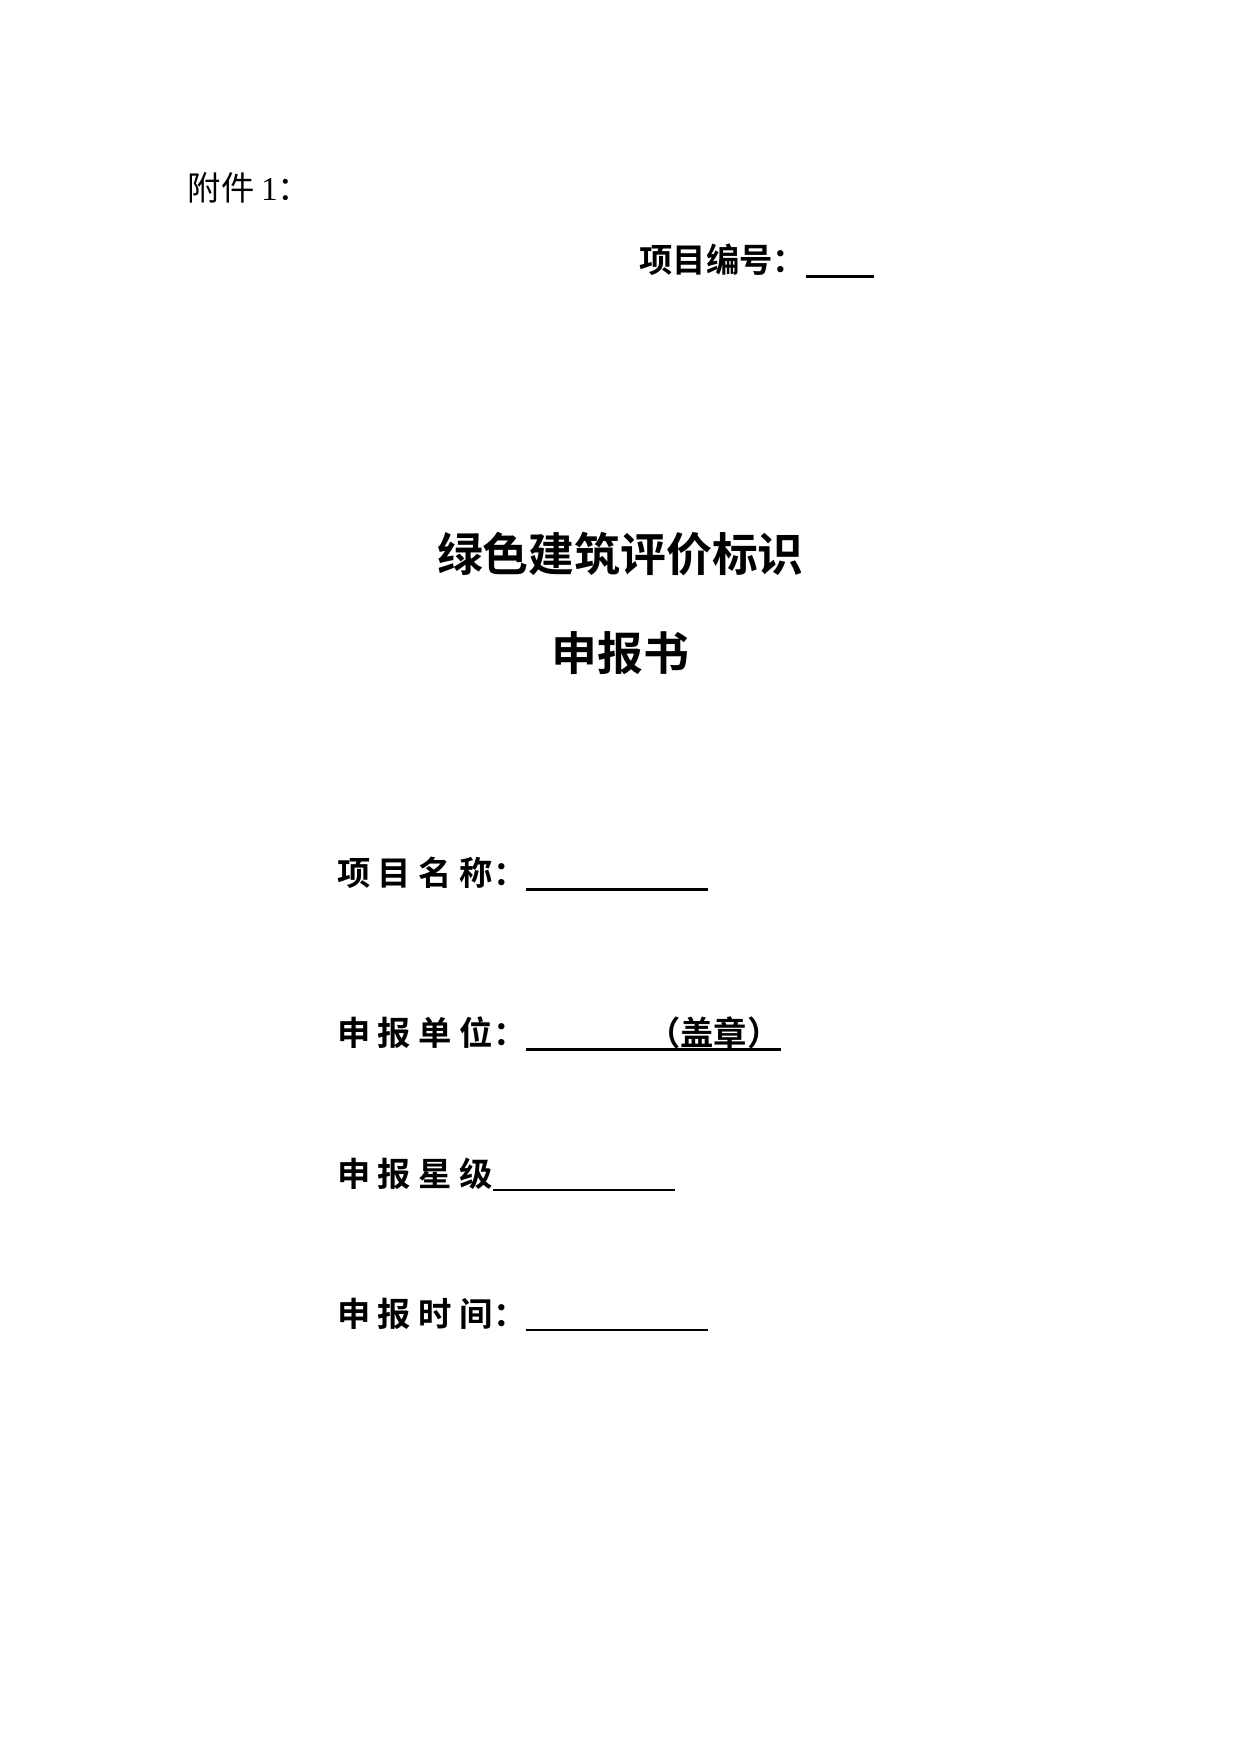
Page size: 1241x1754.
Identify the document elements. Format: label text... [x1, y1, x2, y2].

text 项 目 名 称： [187, 847, 1053, 895]
text 申 报 单 位： （盖章） [187, 1007, 1053, 1055]
text 申 报 星 级 [187, 1147, 1053, 1196]
text 绿色建筑评价标识 [187, 518, 1053, 584]
text 项目编号： [187, 234, 1050, 282]
text 申 报 时 间： [187, 1288, 1053, 1336]
text 附件1： [187, 162, 1050, 210]
text 申报书 [187, 617, 1053, 684]
